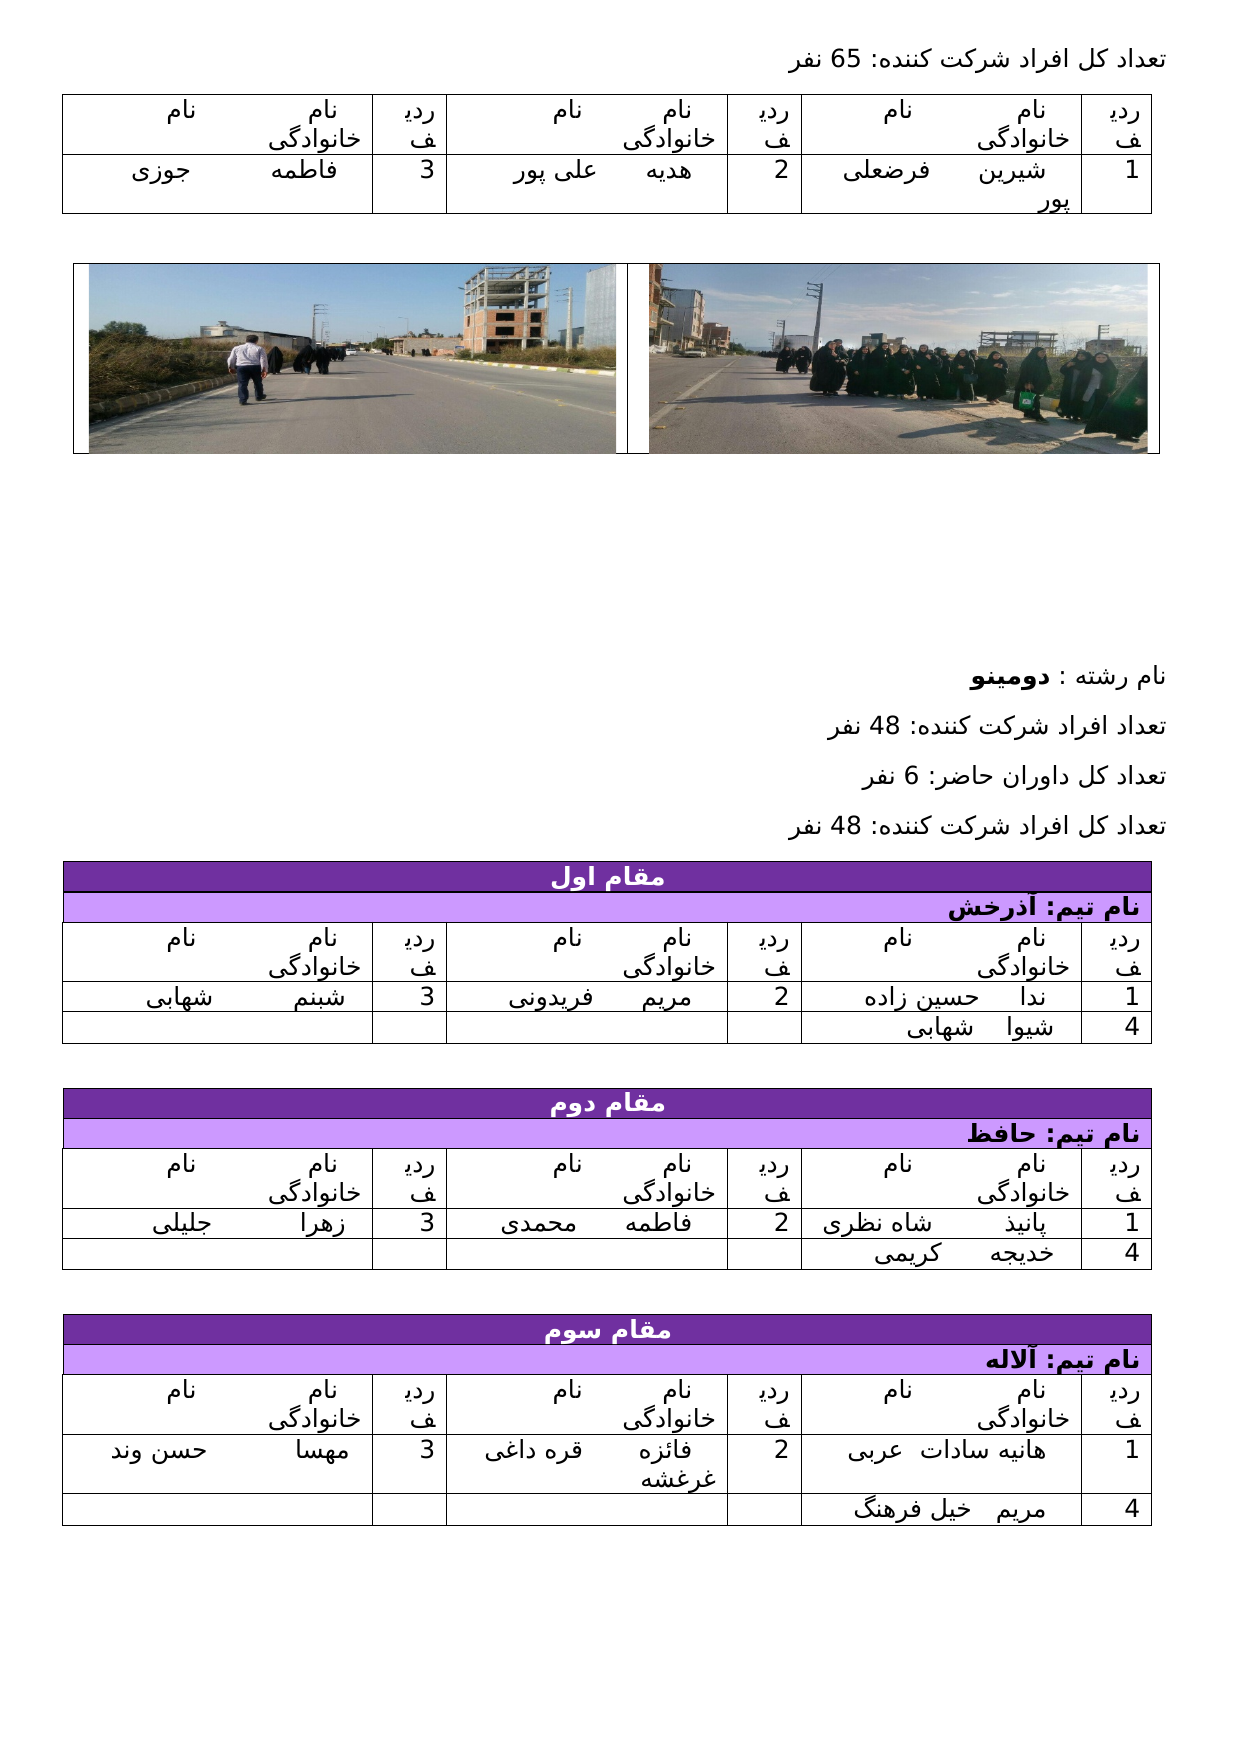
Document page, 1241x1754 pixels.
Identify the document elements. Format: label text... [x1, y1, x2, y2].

table_cell [63, 1239, 372, 1269]
table_cell نام نام خانوادگی [802, 923, 1081, 981]
table_cell نام نام خانوادگی [802, 1149, 1081, 1207]
table_cell ردیف [728, 1375, 801, 1434]
table_cell 2 [728, 155, 801, 213]
table_cell 3 [373, 155, 446, 213]
table_cell ندا حسین زاده [802, 982, 1081, 1011]
table_cell [63, 1494, 372, 1525]
table_header نام نام خانوادگی [802, 95, 1081, 154]
table_cell نام نام خانوادگی [63, 1149, 372, 1207]
table_cell 1 [1082, 1209, 1151, 1238]
table_cell 4 [1082, 1239, 1151, 1269]
table_header ردیف [373, 95, 446, 154]
table_cell نام نام خانوادگی [447, 923, 727, 981]
table_cell شبنم شهابی [63, 982, 372, 1011]
table_cell ردیف [1082, 1149, 1151, 1207]
table_header [1148, 264, 1159, 453]
table_cell نام تیم: حافظ [64, 1119, 1151, 1148]
table_cell [373, 1239, 446, 1269]
table_cell فاطمه محمدی [447, 1209, 727, 1238]
table_cell نام تیم: آلاله [64, 1345, 1151, 1374]
table_header نام نام خانوادگی [447, 95, 727, 154]
table_cell [728, 1012, 801, 1043]
table_cell نام تیم: آذرخش [64, 893, 1151, 922]
table_cell 1 [1082, 155, 1151, 213]
table_cell نام نام خانوادگی [447, 1375, 727, 1434]
table_header مقام دوم [64, 1089, 1151, 1118]
table_cell ردیف [1082, 923, 1151, 981]
picture [649, 264, 1148, 454]
table_cell ردیف [373, 1149, 446, 1207]
table_cell [447, 1494, 727, 1525]
table_cell فاطمه جوزی [63, 155, 372, 213]
table_cell فائزه قره داغی غرغشه [447, 1435, 727, 1493]
table_header ردیف [728, 95, 801, 154]
table_cell ردیف [728, 923, 801, 981]
table_cell 2 [728, 1435, 801, 1493]
table_cell هانیه سادات عربی [802, 1435, 1081, 1493]
table_cell [447, 1012, 727, 1043]
table_cell مریم خیل فرهنگ [802, 1494, 1081, 1525]
table_cell ردیف [373, 1375, 446, 1434]
table_cell ردیف [1082, 1375, 1151, 1434]
text تعداد کل داوران حاضر: 6 نفر [74, 761, 1167, 790]
table_header مقام اول [64, 862, 1151, 891]
table_cell پانیذ شاه نظری [802, 1209, 1081, 1238]
picture [88, 264, 617, 454]
table_cell 2 [728, 982, 801, 1011]
table_cell 1 [1082, 1435, 1151, 1493]
table_cell [373, 1494, 446, 1525]
table_cell نام نام خانوادگی [63, 1375, 372, 1434]
text تعداد افراد شرکت کننده: 48 نفر [74, 711, 1167, 740]
table_cell 2 [728, 1209, 801, 1238]
table_header [628, 264, 649, 453]
table_cell 4 [1082, 1012, 1151, 1043]
table_cell [728, 1239, 801, 1269]
table_header [74, 264, 88, 453]
table_cell 1 [1082, 982, 1151, 1011]
table_cell مهسا حسن وند [63, 1435, 372, 1493]
table_cell زهرا جلیلی [63, 1209, 372, 1238]
table_header مقام سوم [64, 1315, 1151, 1344]
table_cell [373, 1012, 446, 1043]
table_cell شیرین فرضعلی پور [802, 155, 1081, 213]
text تعداد کل افراد شرکت کننده: 65 نفر [74, 44, 1167, 73]
table_header ردیف [1082, 95, 1151, 154]
text نام رشته : دومینو [74, 661, 1167, 690]
table_cell 3 [373, 1209, 446, 1238]
table_cell [447, 1239, 727, 1269]
table_cell ردیف [728, 1149, 801, 1207]
table_cell نام نام خانوادگی [63, 923, 372, 981]
table_cell خدیجه کریمی [802, 1239, 1081, 1269]
table_header نام نام خانوادگی [63, 95, 372, 154]
table_cell شیوا شهابی [802, 1012, 1081, 1043]
table_cell نام نام خانوادگی [447, 1149, 727, 1207]
table_header [617, 264, 627, 453]
table_cell [728, 1494, 801, 1525]
table_cell ردیف [373, 923, 446, 981]
table_cell مریم فریدونی [447, 982, 727, 1011]
table_cell هدیه علی پور [447, 155, 727, 213]
table_cell [63, 1012, 372, 1043]
table_cell 3 [373, 982, 446, 1011]
table_cell 3 [373, 1435, 446, 1493]
text تعداد کل افراد شرکت کننده: 48 نفر [74, 811, 1167, 840]
table_cell 4 [1082, 1494, 1151, 1525]
table_cell نام نام خانوادگی [802, 1375, 1081, 1434]
